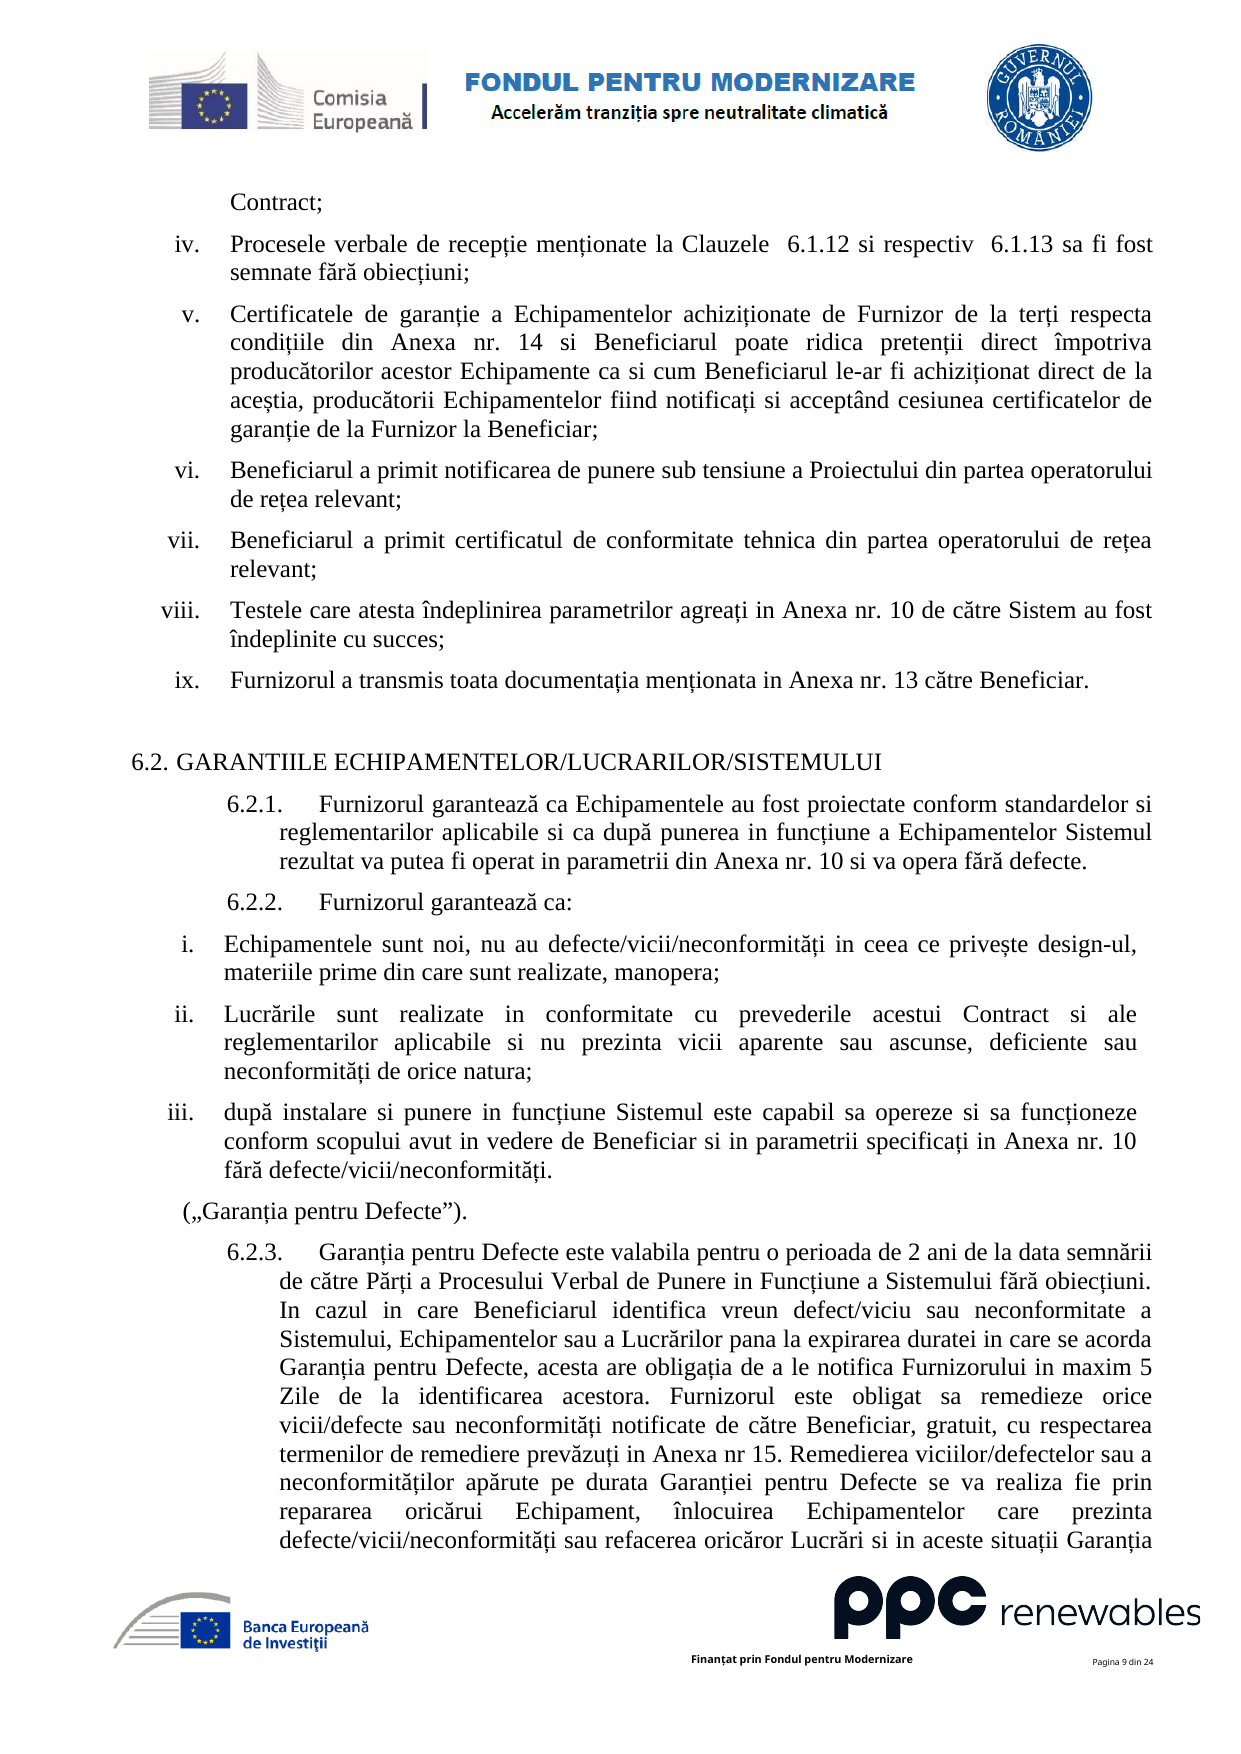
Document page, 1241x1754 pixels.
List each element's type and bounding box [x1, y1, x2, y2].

picture [834, 1576, 1200, 1639]
picture [136, 27, 1108, 159]
